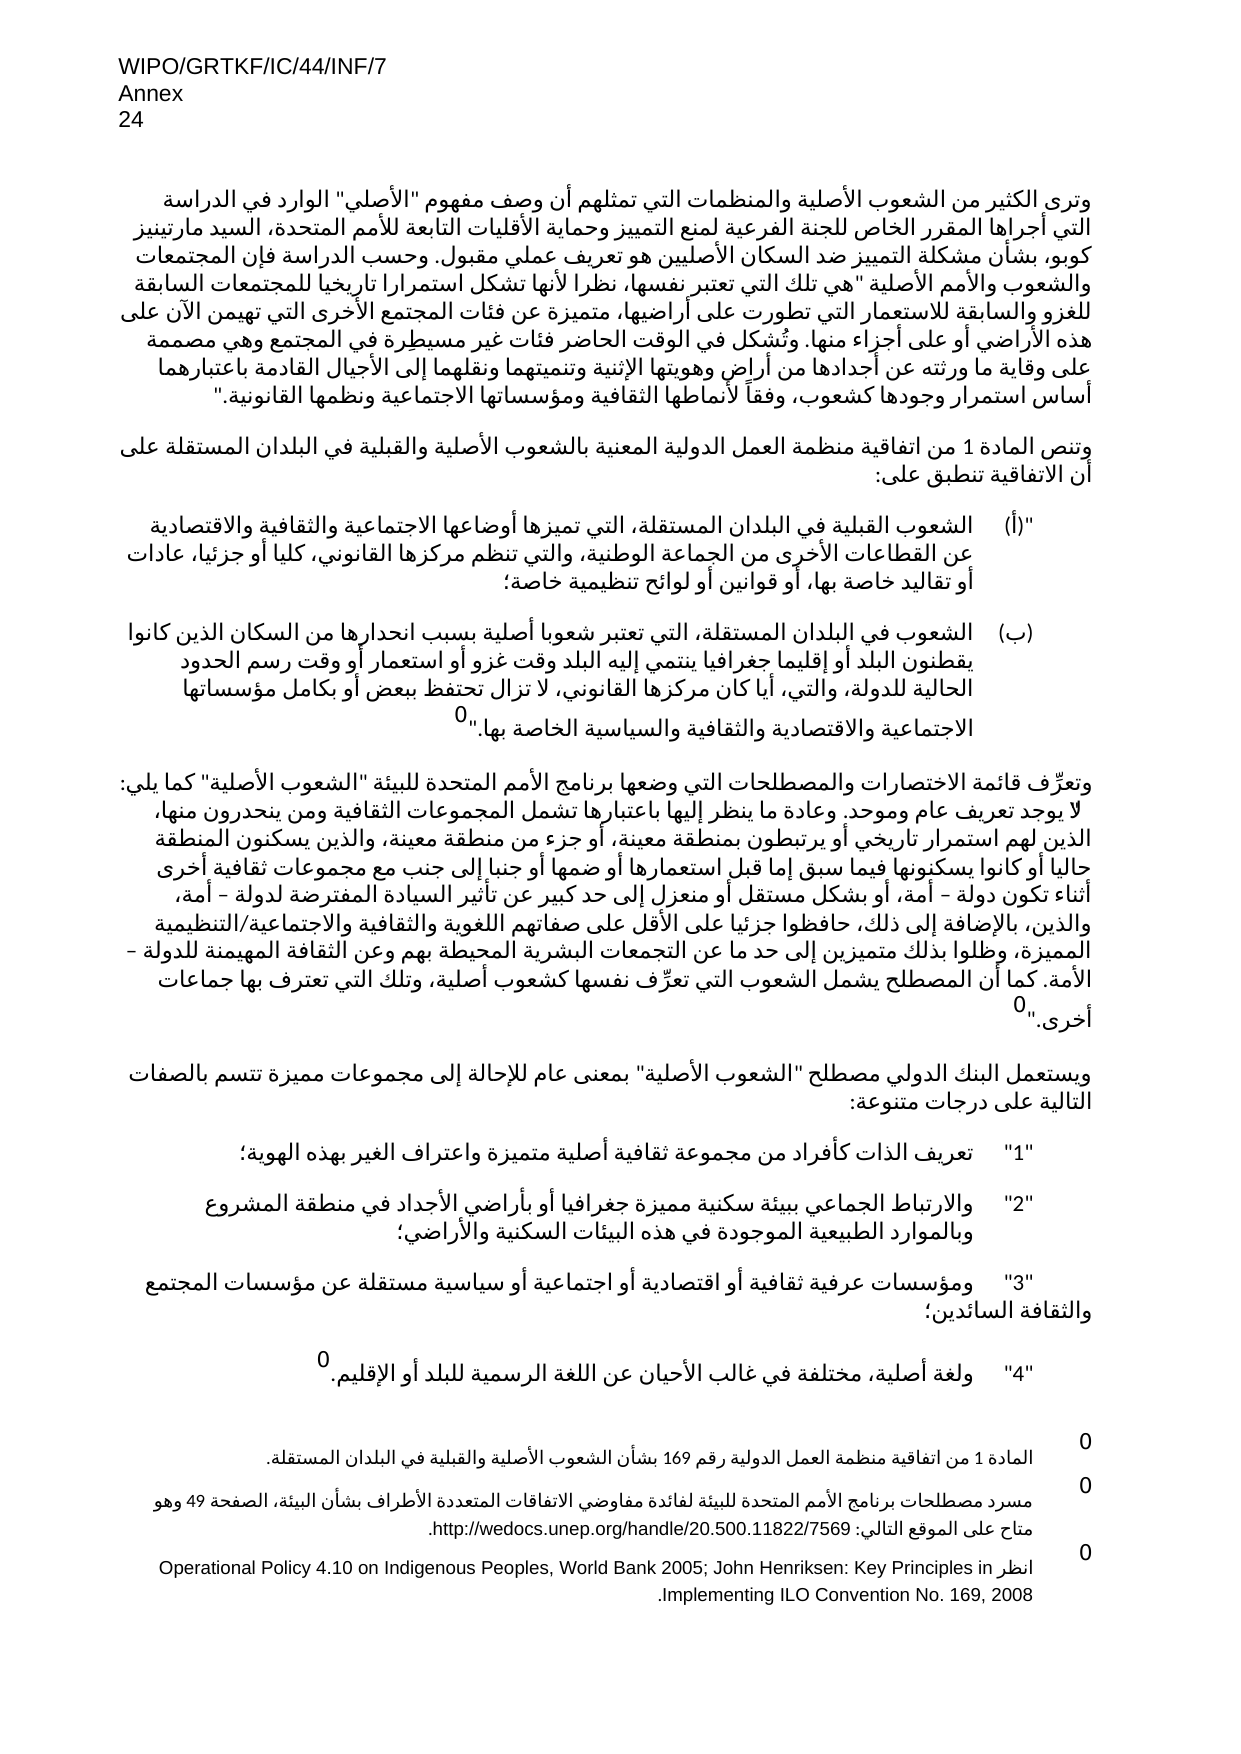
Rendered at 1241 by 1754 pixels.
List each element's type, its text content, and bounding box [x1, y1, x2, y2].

text "3" ومؤسسات عرفية ثقافية أو اقتصادية أو اجتماعية أو سياسية مستقلة عن مؤسسات المجتمع والثقافة السائدين؛ [118, 1268, 1092, 1324]
text وتنص المادة 1 من اتفاقية منظمة العمل الدولية المعنية بالشعوب الأصلية والقبلية في البلدان المستقلة على أن الاتفاقية تنطبق على: [118, 432, 1092, 488]
text وتعرِّف قائمة الاختصارات والمصطلحات التي وضعها برنامج الأمم المتحدة للبيئة "الشعوب الأصلية" كما يلي: "لا يوجد تعريف عام وموحد. وعادة ما ينظر إليها باعتبارها تشمل المجموعات الثقافية ومن ينحدرون منها، الذين لهم استمرار تاريخي أو يرتبطون بمنطقة معينة، أو جزء من منطقة معينة، والذين يسكنون المنطقة حاليا أو كانوا يسكنونها فيما سبق إما قبل استعمارها أو ضمها أو جنبا إلى جنب مع مجموعات ثقافية أخرى أثناء تكون دولة – أمة، أو بشكل مستقل أو منعزل إلى حد كبير عن تأثير السيادة المفترضة لدولة – أمة، والذين، بالإضافة إلى ذلك، حافظوا جزئيا على الأقل على صفاتهم اللغوية والثقافية والاجتماعية/التنظيمية المميزة، وظلوا بذلك متميزين إلى حد ما عن التجمعات البشرية المحيطة بهم وعن الثقافة المهيمنة للدولة – الأمة. كما أن المصطلح يشمل الشعوب التي تعرِّف نفسها كشعوب أصلية، وتلك التي تعترف بها جماعات أخرى." [118, 768, 1092, 1036]
text "4" ولغة أصلية، مختلفة في غالب الأحيان عن اللغة الرسمية للبلد أو الإقليم. [118, 1347, 1092, 1391]
text "(أ) الشعوب القبلية في البلدان المستقلة، التي تميزها أوضاعها الاجتماعية والثقافية والاقتصادية عن القطاعات الأخرى من الجماعة الوطنية، والتي تنظم مركزها القانوني، كليا أو جزئيا، عادات أو تقاليد خاصة بها، أو قوانين أو لوائح تنظيمية خاصة؛ [118, 511, 1033, 595]
text ويستعمل البنك الدولي مصطلح "الشعوب الأصلية" بمعنى عام للإحالة إلى مجموعات مميزة تتسم بالصفات التالية على درجات متنوعة: [118, 1059, 1092, 1115]
text "2" والارتباط الجماعي ببيئة سكنية مميزة جغرافيا أو بأراضي الأجداد في منطقة المشروع وبالموارد الطبيعية الموجودة في هذه البيئات السكنية والأراضي؛ [118, 1189, 1033, 1245]
text (ب) الشعوب في البلدان المستقلة، التي تعتبر شعوبا أصلية بسبب انحدارها من السكان الذين كانوا يقطنون البلد أو إقليما جغرافيا ينتمي إليه البلد وقت غزو أو استعمار أو وقت رسم الحدود الحالية للدولة، والتي، أيا كان مركزها القانوني، لا تزال تحتفظ ببعض أو بكامل مؤسساتها الاجتماعية والاقتصادية والثقافية والسياسية الخاصة بها." [118, 618, 1033, 746]
text وترى الكثير من الشعوب الأصلية والمنظمات التي تمثلهم أن وصف مفهوم "الأصلي" الوارد في الدراسة التي أجراها المقرر الخاص للجنة الفرعية لمنع التمييز وحماية الأقليات التابعة للأمم المتحدة، السيد مارتينيز كوبو، بشأن مشكلة التمييز ضد السكان الأصليين هو تعريف عملي مقبول. وحسب الدراسة فإن المجتمعات والشعوب والأمم الأصلية "هي تلك التي تعتبر نفسها، نظرا لأنها تشكل استمرارا تاريخيا للمجتمعات السابقة للغزو والسابقة للاستعمار التي تطورت على أراضيها، متميزة عن فئات المجتمع الأخرى التي تهيمن الآن على هذه الأراضي أو على أجزاء منها. وتُشكل في الوقت الحاضر فئات غير مسيطِرة في المجتمع وهي مصممة على وقاية ما ورثته عن أجدادها من أراض وهويتها الإثنية وتنميتهما ونقلهما إلى الأجيال القادمة باعتبارهما أساس استمرار وجودها كشعوب، وفقاً لأنماطها الثقافية ومؤسساتها الاجتماعية ونظمها القانونية." [118, 185, 1092, 409]
text "1" تعريف الذات كأفراد من مجموعة ثقافية أصلية متميزة واعتراف الغير بهذه الهوية؛ [118, 1138, 1092, 1166]
